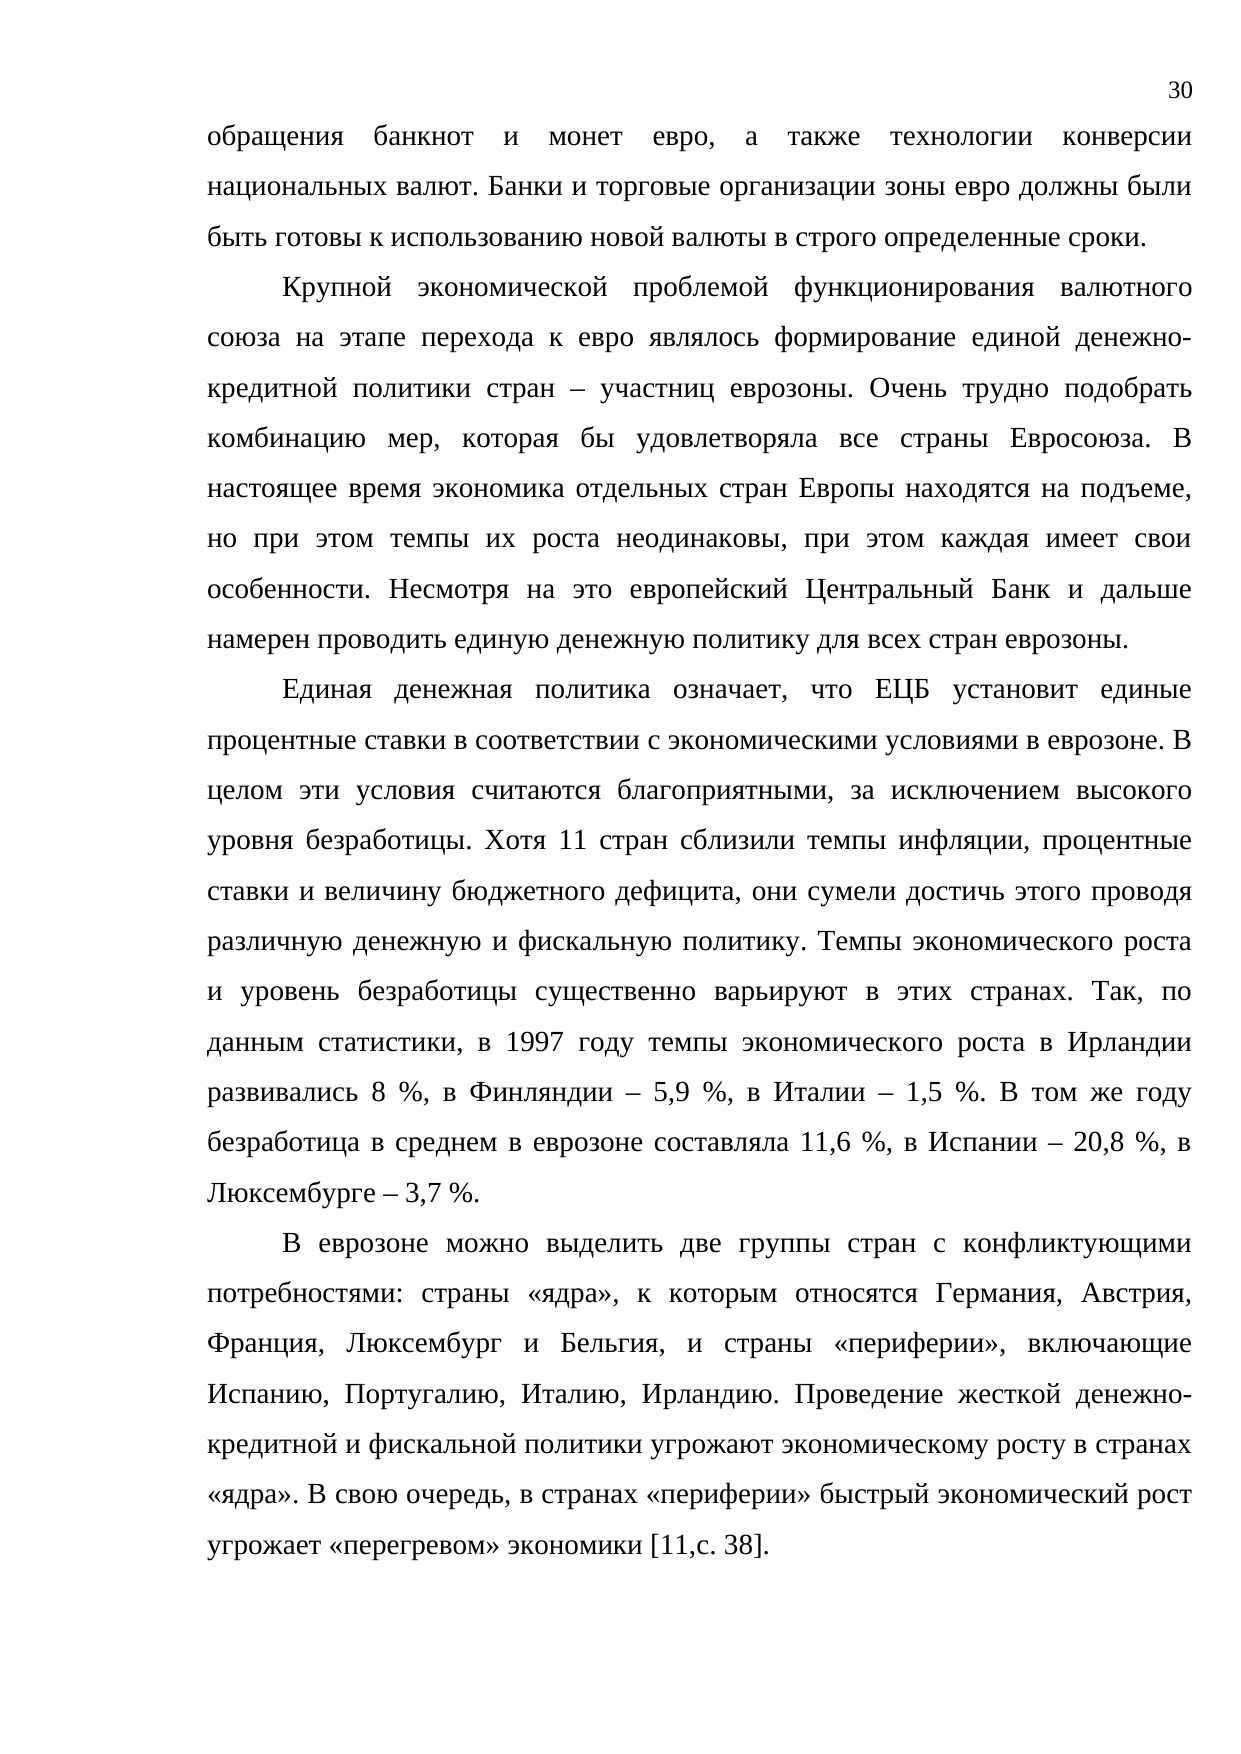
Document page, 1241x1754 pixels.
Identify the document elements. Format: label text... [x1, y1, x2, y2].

text Единая денежная политика означает, что ЕЦБ установит единые процентные ставки в соответствии с экономическими условиями в еврозоне. В целом эти условия считаются благоприятными, за исключением высокого уровня безработицы. Хотя 11 стран сблизили темпы инфляции, процентные ставки и величину бюджетного дефицита, они сумели достичь этого проводя различную денежную и фискальную политику. Темпы экономического роста и уровень безработицы существенно варьируют в этих странах. Так, по данным статистики, в 1997 году темпы экономического роста в Ирландии развивались 8 %, в Финляндии – 5,9 %, в Италии – 1,5 %. В том же году безработица в среднем в еврозоне составляла 11,6 %, в Испании – 20,8 %, в Люксембурге – 3,7 %. [207, 672, 1193, 1208]
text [207, 118, 1193, 252]
text Крупной экономической проблемой функционирования валютного союза на этапе перехода к евро являлось формирование единой денежно- кредитной политики стран – участниц еврозоны. Очень трудно подобрать комбинацию мер, которая бы удовлетворяла все страны Евросоюза. В настоящее время экономика отдельных стран Европы находятся на подъеме, но при этом темпы их роста неодинаковы, при этом каждая имеет свои особенности. Несмотря на это европейский Центральный Банк и дальше намерен проводить единую денежную политику для всех стран еврозоны. [207, 269, 1193, 655]
text В еврозоне можно выделить две группы стран с конфликтующими потребностями: страны «ядра», к которым относятся Германия, Австрия, Франция, Люксембург и Бельгия, и страны «периферии», включающие Испанию, Португалию, Италию, Ирландию. Проведение жесткой денежно-кредитной и фискальной политики угрожают экономическому росту в странах «ядра». В свою очередь, в странах «периферии» быстрый экономический рост угрожает «перегревом» экономики [11,c. 38]. [207, 1225, 1193, 1560]
